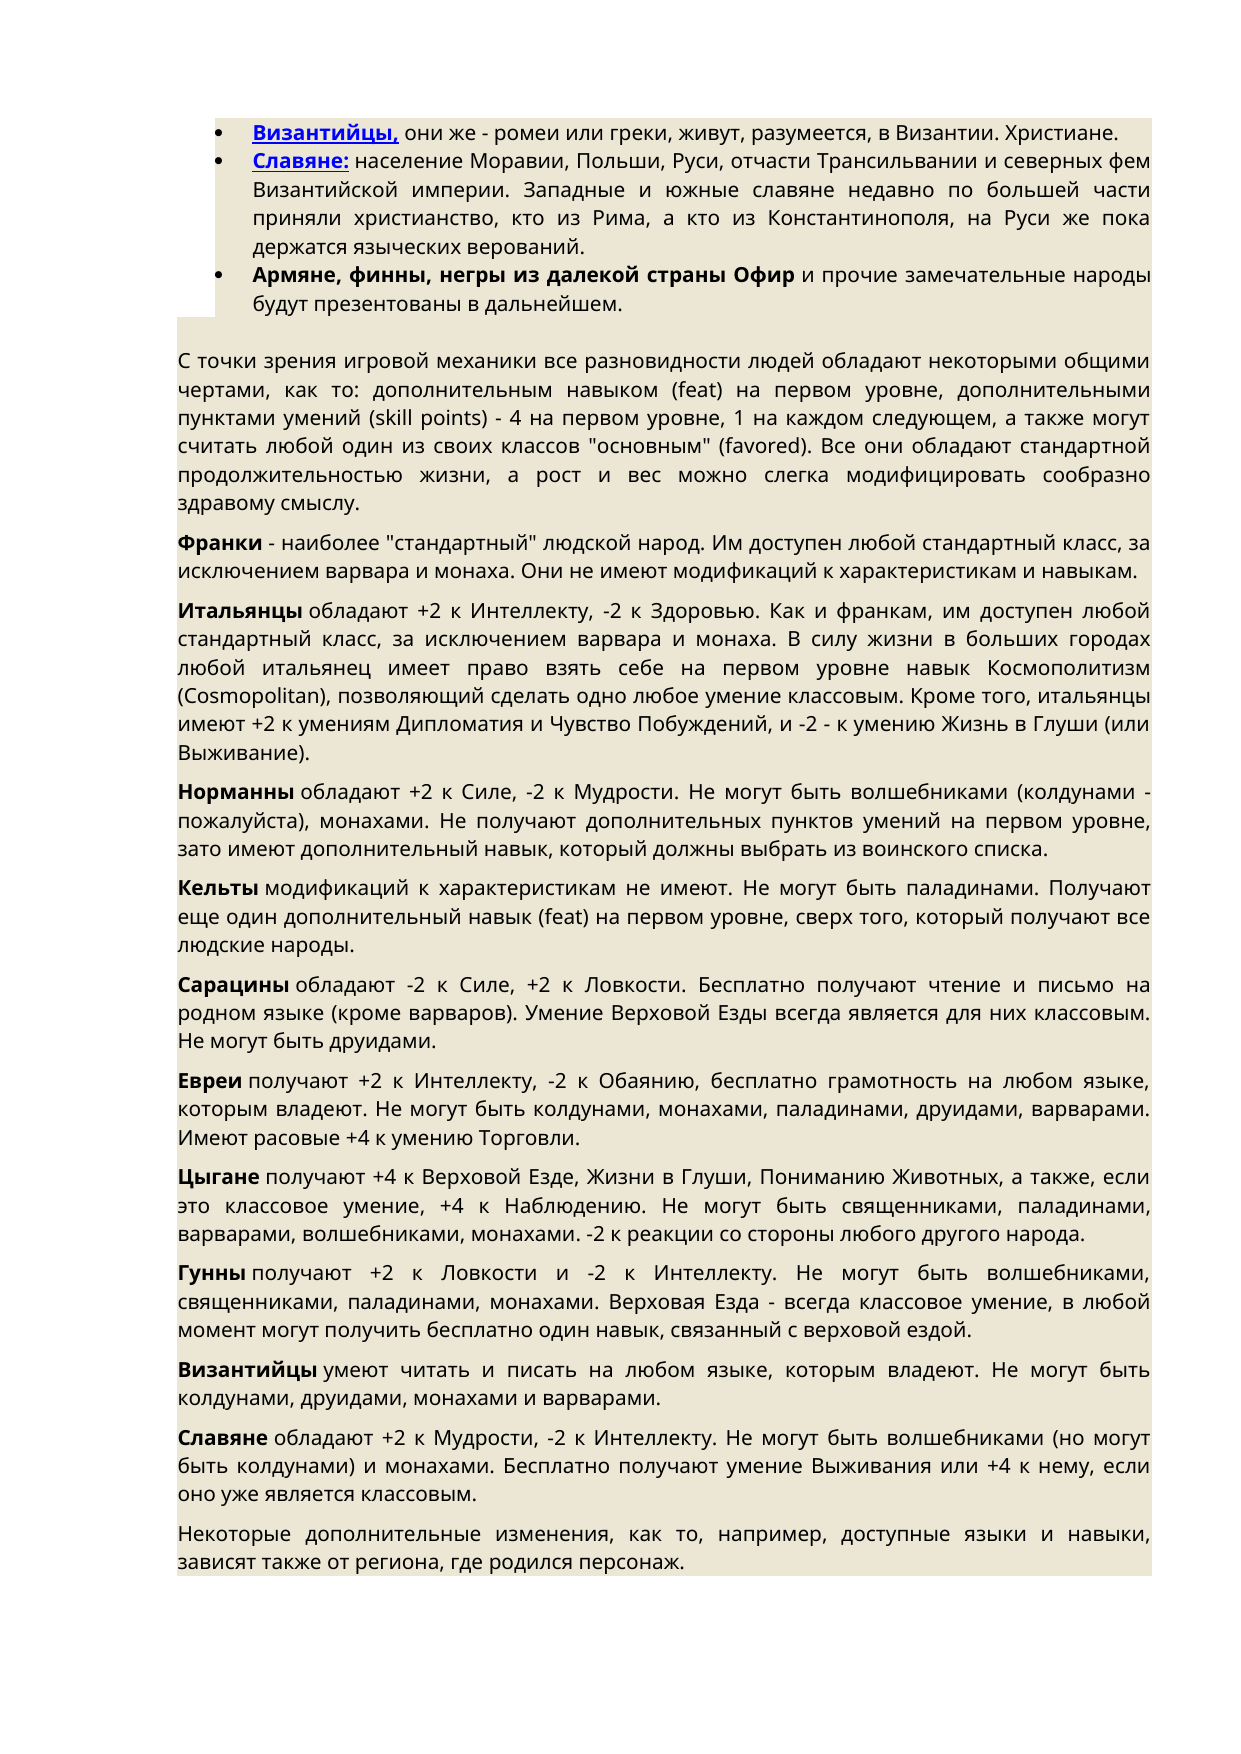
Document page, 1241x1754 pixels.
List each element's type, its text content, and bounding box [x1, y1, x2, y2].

text Евреи получают +2 к Интеллекту, -2 к Обаянию, бесплатно грамотность на любом языке, которым владеют. Не могут быть колдунами, монахами, паладинами, друидами, варварами. Имеют расовые +4 к умению Торговли. [177, 1066, 1152, 1151]
text Сарацины обладают -2 к Силе, +2 к Ловкости. Бесплатно получают чтение и письмо на родном языке (кроме варваров). Умение Верховой Езды всегда является для них классовым. Не могут быть друидами. [177, 970, 1152, 1055]
list Армяне, финны, негры из далекой страны Офир и прочие замечательные народы будут презентованы в дальнейшем. [215, 260, 1152, 317]
text Норманны обладают +2 к Силе, -2 к Мудрости. Не могут быть волшебниками (колдунами - пожалуйста), монахами. Не получают дополнительных пунктов умений на первом уровне, зато имеют дополнительный навык, который должны выбрать из воинского списка. [177, 777, 1152, 863]
list Византийцы, они же - ромеи или греки, живут, разумеется, в Византии. Христиане. [215, 118, 1152, 147]
text Франки - наиболее "стандартный" людской народ. Им доступен любой стандартный класс, за исключением варвара и монаха. Они не имеют модификаций к характеристикам и навыкам. [177, 528, 1152, 585]
text Кельты модификаций к характеристикам не имеют. Не могут быть паладинами. Получают еще один дополнительный навык (feat) на первом уровне, сверх того, который получают все людские народы. [177, 873, 1152, 959]
text Византийцы умеют читать и писать на любом языке, которым владеют. Не могут быть колдунами, друидами, монахами и варварами. [177, 1355, 1152, 1412]
text С точки зрения игровой механики все разновидности людей обладают некоторыми общими чертами, как то: дополнительным навыком (feat) на первом уровне, дополнительными пунктами умений (skill points) - 4 на первом уровне, 1 на каждом следующем, а также могут считать любой один из своих классов "основным" (favored). Все они обладают стандартной продолжительностью жизни, а рост и вес можно слегка модифицировать сообразно здравому смыслу. [177, 346, 1152, 517]
text Некоторые дополнительные изменения, как то, например, доступные языки и навыки, зависят также от региона, где родился персонаж. [177, 1519, 1152, 1576]
text Славяне обладают +2 к Мудрости, -2 к Интеллекту. Не могут быть волшебниками (но могут быть колдунами) и монахами. Бесплатно получают умение Выживания или +4 к нему, если оно уже является классовым. [177, 1423, 1152, 1508]
text Итальянцы обладают +2 к Интеллекту, -2 к Здоровью. Как и франкам, им доступен любой стандартный класс, за исключением варвара и монаха. В силу жизни в больших городах любой итальянец имеет право взять себе на первом уровне навык Космополитизм (Cosmopolitan), позволяющий сделать одно любое умение классовым. Кроме того, итальянцы имеют +2 к умениям Дипломатия и Чувство Побуждений, и -2 - к умению Жизнь в Глуши (или Выживание). [177, 596, 1152, 766]
list Славяне: население Моравии, Польши, Руси, отчасти Трансильвании и северных фем Византийской империи. Западные и южные славяне недавно по большей части приняли христианство, кто из Рима, а кто из Константинополя, на Руси же пока держатся языческих верований. [215, 147, 1152, 260]
text Гунны получают +2 к Ловкости и -2 к Интеллекту. Не могут быть волшебниками, священниками, паладинами, монахами. Верховая Езда - всегда классовое умение, в любой момент могут получить бесплатно один навык, связанный с верховой ездой. [177, 1258, 1152, 1344]
text Цыгане получают +4 к Верховой Езде, Жизни в Глуши, Пониманию Животных, а также, если это классовое умение, +4 к Наблюдению. Не могут быть священниками, паладинами, варварами, волшебниками, монахами. -2 к реакции со стороны любого другого народа. [177, 1162, 1152, 1248]
